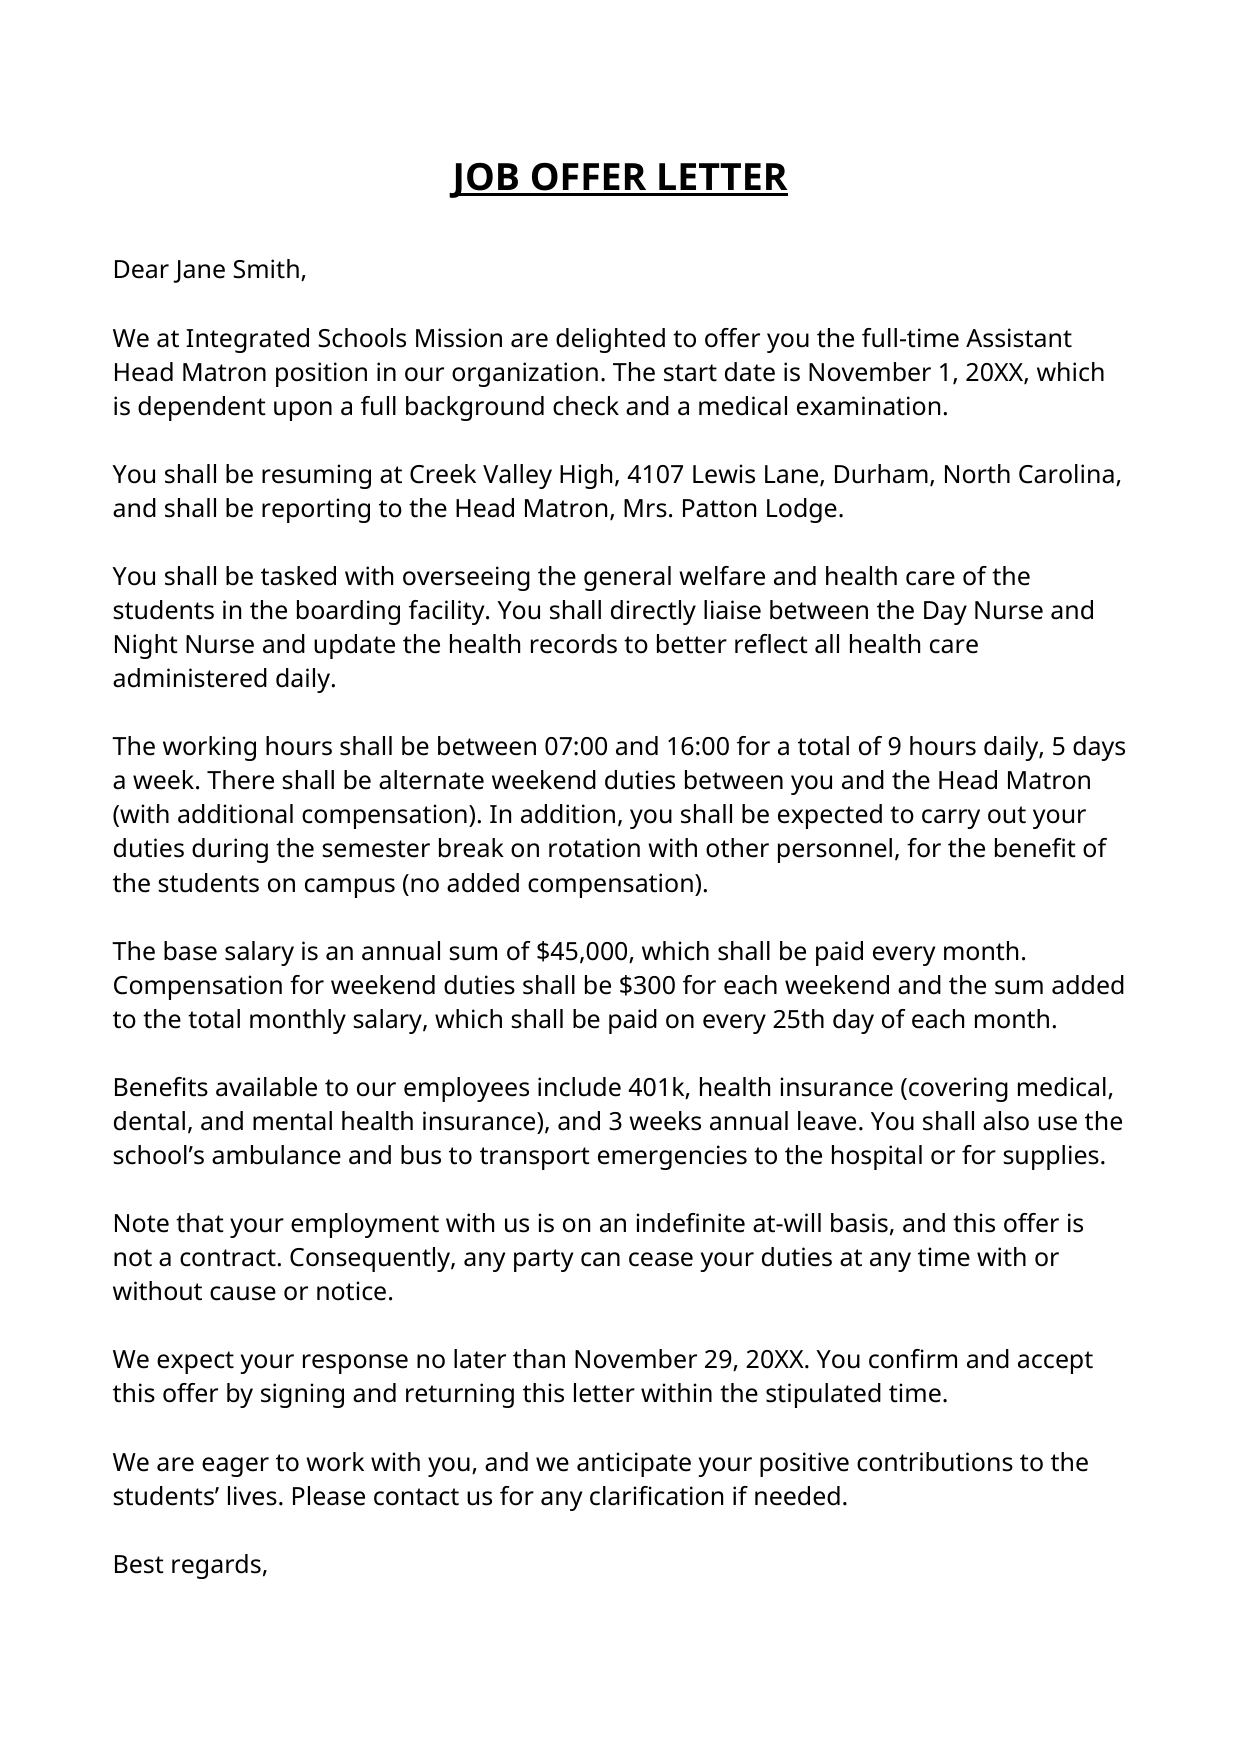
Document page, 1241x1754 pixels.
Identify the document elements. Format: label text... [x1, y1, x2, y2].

text We are eager to work with you, and we anticipate your positive contributions to the students’ lives. Please contact us for any clarification if needed. [112, 1444, 1128, 1512]
text JOB OFFER LETTER [112, 150, 1128, 201]
text The working hours shall be between 07:00 and 16:00 for a total of 9 hours daily, 5 days a week. There shall be alternate weekend duties between you and the Head Matron (with additional compensation). In addition, you shall be expected to carry out your duties during the semester break on rotation with other personnel, for the benefit of the students on campus (no added compensation). [112, 729, 1128, 899]
text You shall be resuming at Creek Valley High, 4107 Lewis Lane, Durham, North Carolina, and shall be reporting to the Head Matron, Mrs. Patton Lodge. [112, 456, 1128, 524]
text We at Integrated Schools Mission are delighted to offer you the full-time Assistant Head Matron position in our organization. The start date is November 1, 20XX, which is dependent upon a full background check and a medical examination. [112, 320, 1128, 422]
text Benefits available to our employees include 401k, health insurance (covering medical, dental, and mental health insurance), and 3 weeks annual leave. You shall also use the school’s ambulance and bus to transport emergencies to the hospital or for supplies. [112, 1069, 1128, 1172]
text Best regards, [112, 1546, 1128, 1581]
text We expect your response no later than November 29, 20XX. You confirm and accept this offer by signing and returning this letter within the stipulated time. [112, 1342, 1128, 1410]
text You shall be tasked with overseeing the general welfare and health care of the students in the boarding facility. You shall directly liaise between the Day Nurse and Night Nurse and update the health records to better reflect all health care administered daily. [112, 559, 1128, 695]
text Dear Jane Smith, [112, 252, 1128, 286]
text The base salary is an annual sum of $45,000, which shall be paid every month. Compensation for weekend duties shall be $300 for each weekend and the sum added to the total monthly salary, which shall be paid on every 25th day of each month. [112, 933, 1128, 1036]
text Note that your employment with us is on an indefinite at-will basis, and this offer is not a contract. Consequently, any party can cease your duties at any time with or without cause or notice. [112, 1206, 1128, 1308]
